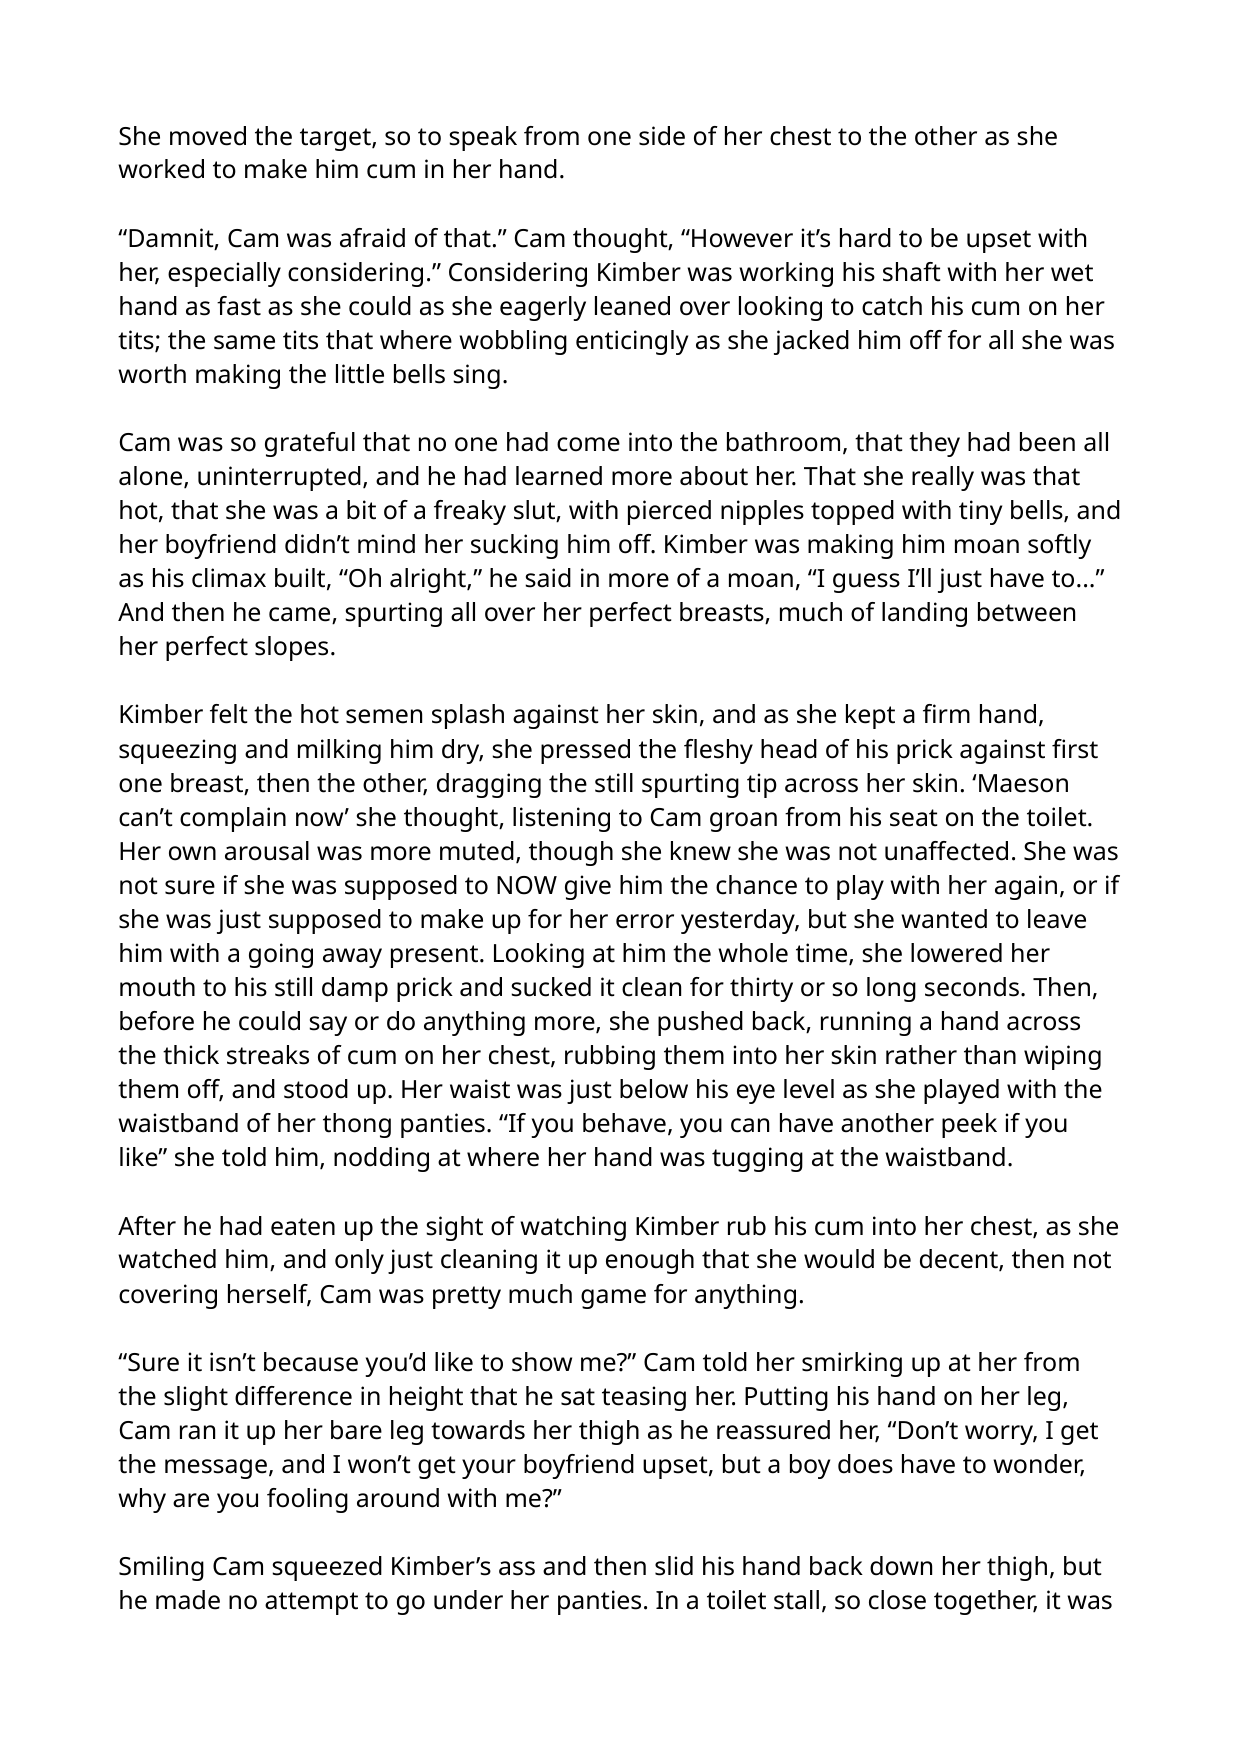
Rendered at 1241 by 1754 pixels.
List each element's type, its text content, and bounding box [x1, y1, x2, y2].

text Kimber felt the hot semen splash against her skin, and as she kept a firm hand, squeezing and milking him dry, she pressed the fleshy head of his prick against first one breast, then the other, dragging the still spurting tip across her skin. ‘Maeson can’t complain now’ she thought, listening to Cam groan from his seat on the toilet. Her own arousal was more muted, though she knew she was not unaffected. She was not sure if she was supposed to NOW give him the chance to play with her again, or if she was just supposed to make up for her error yesterday, but she wanted to leave him with a going away present. Looking at him the whole time, she lowered her mouth to his still damp prick and sucked it clean for thirty or so long seconds. Then, before he could say or do anything more, she pushed back, running a hand across the thick streaks of cum on her chest, rubbing them into her skin rather than wiping them off, and stood up. Her waist was just below his eye level as she played with the waistband of her thong panties. “If you behave, you can have another peek if you like” she told him, nodding at where her hand was tugging at the waistband. [118, 697, 1122, 1174]
text Cam was so grateful that no one had come into the bathroom, that they had been all alone, uninterrupted, and he had learned more about her. That she really was that hot, that she was a bit of a freaky slut, with pierced nipples topped with tiny bells, and her boyfriend didn’t mind her sucking him off. Kimber was making him moan softly as his climax built, “Oh alright,” he said in more of a moan, “I guess I’ll just have to...” And then he came, spurting all over her perfect breasts, much of landing between her perfect slopes. [118, 425, 1122, 663]
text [118, 1549, 1122, 1617]
text “Damnit, Cam was afraid of that.” Cam thought, “However it’s hard to be upset with her, especially considering.” Considering Kimber was working his shaft with her wet hand as fast as she could as she eagerly leaned over looking to catch his cum on her tits; the same tits that where wobbling enticingly as she jacked him off for all she was worth making the little bells sing. [118, 220, 1122, 391]
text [118, 118, 1122, 186]
text “Sure it isn’t because you’d like to show me?” Cam told her smirking up at her from the slight difference in height that he sat teasing her. Putting his hand on her leg, Cam ran it up her bare leg towards her thigh as he reassured her, “Don’t worry, I get the message, and I won’t get your boyfriend upset, but a boy does have to wonder, why are you fooling around with me?” [118, 1344, 1122, 1515]
text After he had eaten up the sight of watching Kimber rub his cum into her chest, as she watched him, and only just cleaning it up enough that she would be decent, then not covering herself, Cam was pretty much game for anything. [118, 1208, 1122, 1310]
